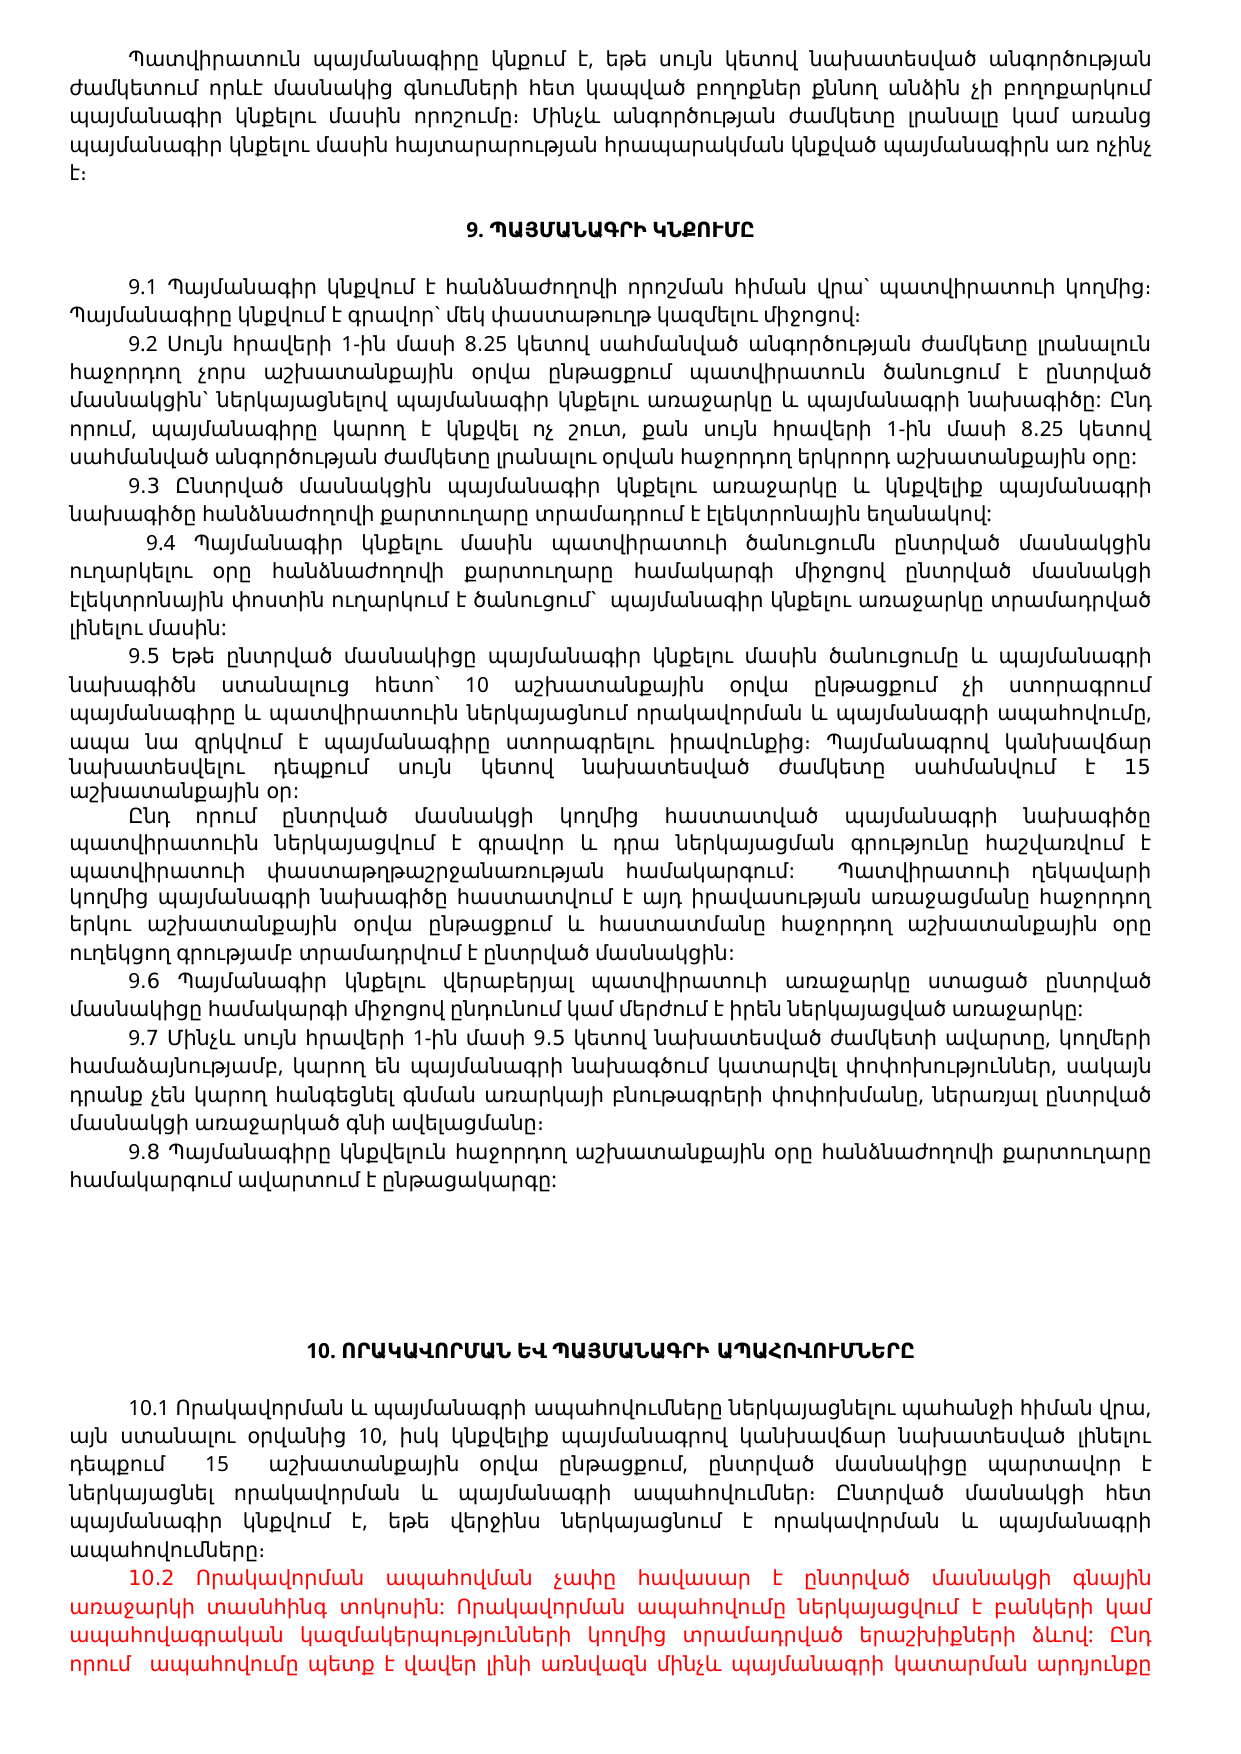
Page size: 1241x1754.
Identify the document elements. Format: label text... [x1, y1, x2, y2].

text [69, 1563, 1152, 1677]
text 9.2 Սույն հրավերի 1-ին մասի 8.25 կետով սահմանված անգործության ժամկետը լրանալուն հաջորդող չորս աշխատանքային օրվա ընթացքում պատվիրատուն ծանուցում է ընտրված մասնակցին` ներկայացնելով պայմանագիր կնքելու առաջարկը և պայմանագրի նախագիծը: Ընդ որում, պայմանագիրը կարող է կնքվել ոչ շուտ, քան սույն հրավերի 1-ին մասի 8.25 կետով սահմանված անգործության ժամկետը լրանալու օրվան հաջորդող երկրորդ աշխատանքային օրը: [69, 329, 1152, 471]
text 9.3 Ընտրված մասնակցին պայմանագիր կնքելու առաջարկը և կնքվելիք պայմանագրի նախագիծը հանձնաժողովի քարտուղարը տրամադրում է էլեկտրոնային եղանակով: [69, 471, 1152, 528]
text 9. ՊԱՅՄԱՆԱԳՐԻ ԿՆՔՈՒՄԸ [69, 215, 1152, 243]
text 10. ՈՐԱԿԱՎՈՐՄԱՆ ԵՎ ՊԱՅՄԱՆԱԳՐԻ ԱՊԱՀՈՎՈՒՄՆԵՐԸ [69, 1336, 1152, 1364]
text Ընդ որում ընտրված մասնակցի կողմից հաստատված պայմանագրի նախագիծը պատվիրատուին ներկայացվում է գրավոր և դրա ներկայացման գրությունը հաշվառվում է պատվիրատուի փաստաթղթաշրջանառության համակարգում: Պատվիրատուի ղեկավարի կողմից պայմանագրի նախագիծը հաստատվում է այդ իրավասության առաջացմանը հաջորդող երկու աշխատանքային օրվա ընթացքում և հաստատմանը հաջորդող աշխատանքային օրը ուղեկցող գրությամբ տրամադրվում է ընտրված մասնակցին: [69, 804, 1152, 966]
text 9.5 Եթե ընտրված մասնակիցը պայմանագիր կնքելու մասին ծանուցումը և պայմանագրի նախագիծն ստանալուց հետո` 10 աշխատանքային օրվա ընթացքում չի ստորագրում պայմանագիրը և պատվիրատուին ներկայացնում որակավորման և պայմանագրի ապահովումը, ապա նա զրկվում է պայմանագիրը ստորագրելու իրավունքից։ Պայմանագրով կանխավճար նախատեսվելու դեպքում սույն կետով նախատեսված ժամկետը սահմանվում է 15 աշխատանքային օր: [69, 642, 1152, 804]
text 9.1 Պայմանագիր կնքվում է հանձնաժողովի որոշման հիման վրա` պատվիրատուի կողմից։ Պայմանագիրը կնքվում է գրավոր` մեկ փաստաթուղթ կազմելու միջոցով։ [69, 272, 1152, 329]
text 9.7 Մինչև սույն հրավերի 1-ին մասի 9.5 կետով նախատեսված ժամկետի ավարտը, կողմերի համաձայնությամբ, կարող են պայմանագրի նախագծում կատարվել փոփոխություններ, սակայն դրանք չեն կարող հանգեցնել գնման առարկայի բնութագրերի փոփոխմանը, ներառյալ ընտրված մասնակցի առաջարկած գնի ավելացմանը։ [69, 1023, 1152, 1137]
text 10.1 Որակավորման և պայմանագրի ապահովումները ներկայացնելու պահանջի հիման վրա, այն ստանալու օրվանից 10, իսկ կնքվելիք պայմանագրով կանխավճար նախատեսված լինելու դեպքում 15 աշխատանքային օրվա ընթացքում, ընտրված մասնակիցը պարտավոր է ներկայացնել որակավորման և պայմանագրի ապահովումներ։ Ընտրված մասնակցի հետ պայմանագիր կնքվում է, եթե վերջինս ներկայացնում է որակավորման և պայմանագրի ապահովումները։ [69, 1393, 1152, 1563]
text 9.6 Պայմանագիր կնքելու վերաբերյալ պատվիրատուի առաջարկը ստացած ընտրված մասնակիցը համակարգի միջոցով ընդունում կամ մերժում է իրեն ներկայացված առաջարկը: [69, 966, 1152, 1023]
text 9.4 Պայմանագիր կնքելու մասին պատվիրատուի ծանուցումն ընտրված մասնակցին ուղարկելու օրը հանձնաժողովի քարտուղարը համակարգի միջոցով ընտրված մասնակցի էլեկտրոնային փոստին ուղարկում է ծանուցում` պայմանագիր կնքելու առաջարկը տրամադրված լինելու մասին: [69, 528, 1152, 642]
text 9.8 Պայմանագիրը կնքվելուն հաջորդող աշխատանքային օրը հանձնաժողովի քարտուղարը համակարգում ավարտում է ընթացակարգը: [69, 1137, 1152, 1194]
text Պատվիրատուն պայմանագիրը կնքում է, եթե սույն կետով նախատեսված անգործության ժամկետում որևէ մասնակից գնումների հետ կապված բողոքներ քննող անձին չի բողոքարկում պայմանագիր կնքելու մասին որոշումը։ Մինչև անգործության ժամկետը լրանալը կամ առանց պայմանագիր կնքելու մասին հայտարարության հրապարակման կնքված պայմանագիրն առ ոչինչ է։ [69, 44, 1152, 187]
